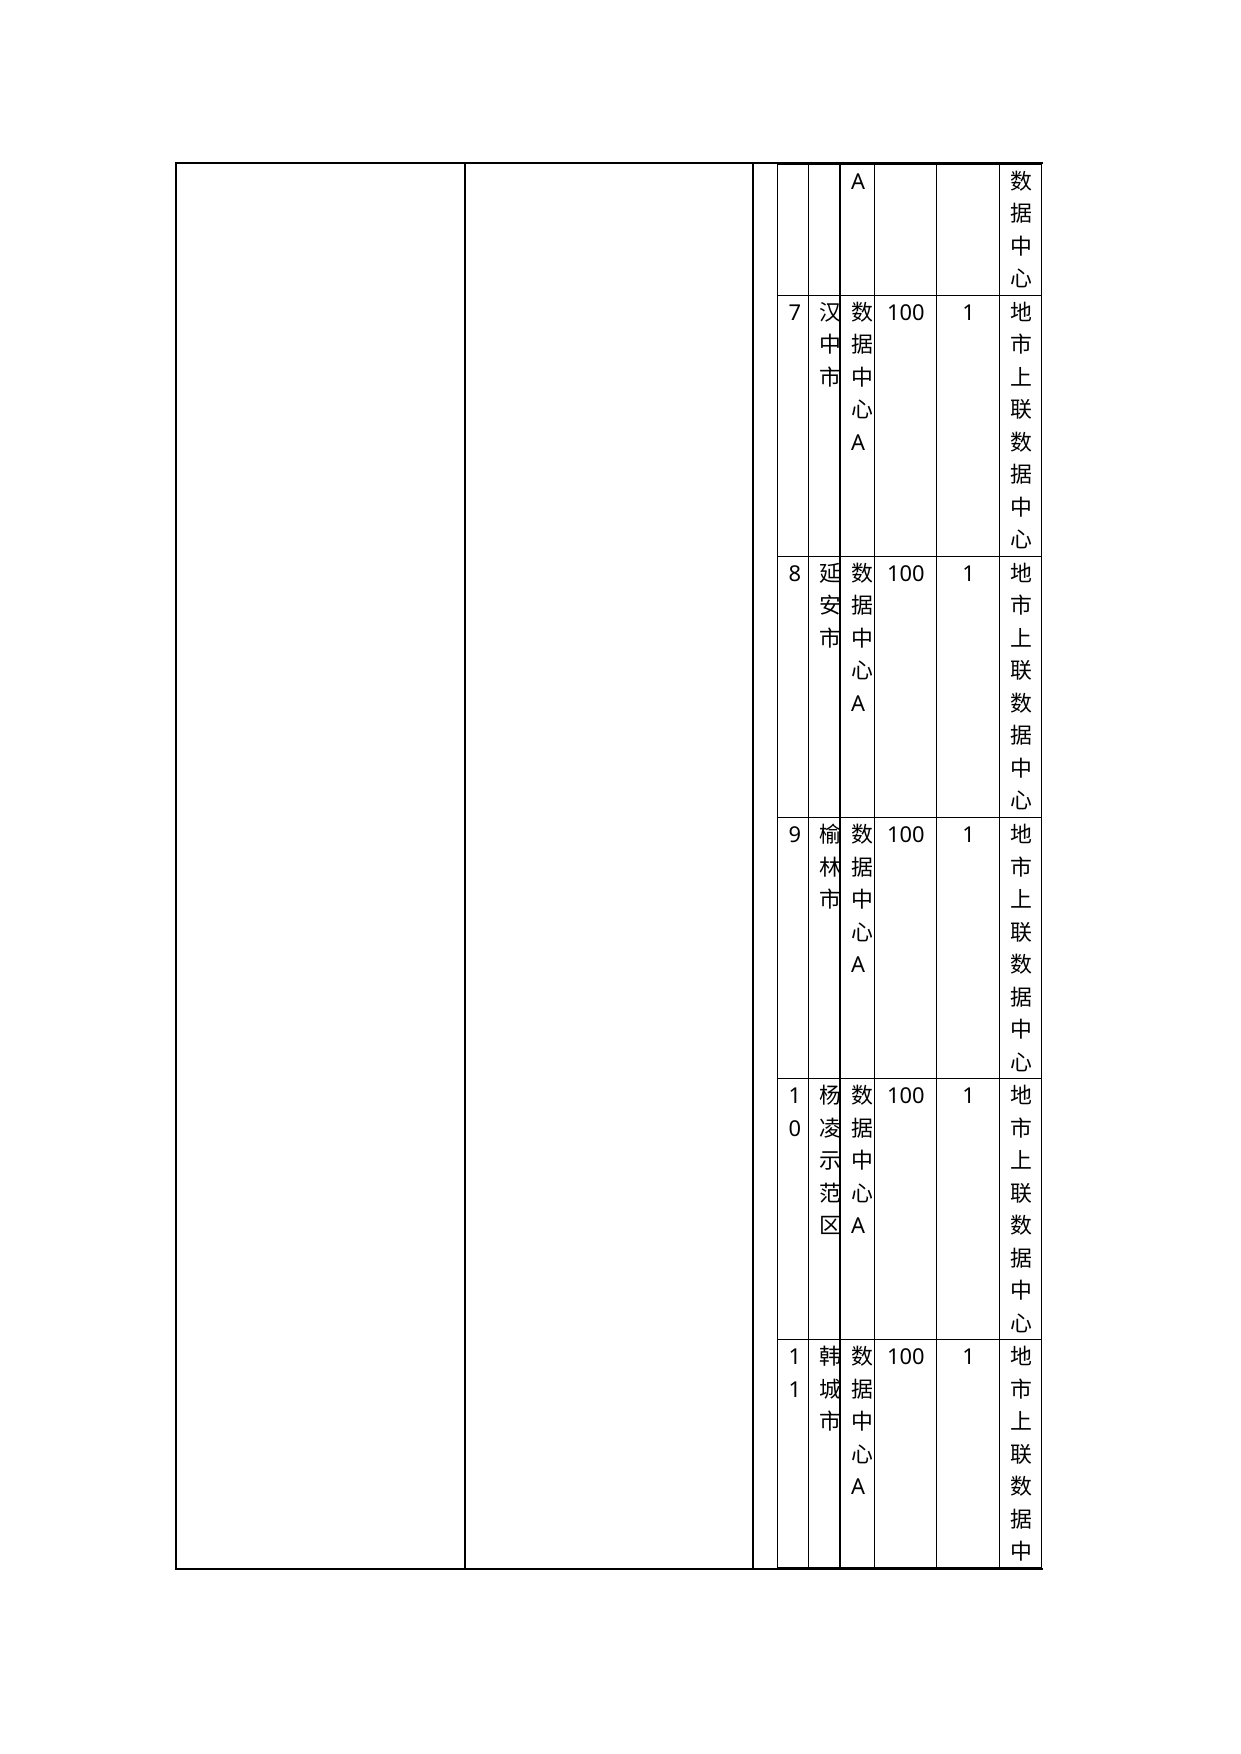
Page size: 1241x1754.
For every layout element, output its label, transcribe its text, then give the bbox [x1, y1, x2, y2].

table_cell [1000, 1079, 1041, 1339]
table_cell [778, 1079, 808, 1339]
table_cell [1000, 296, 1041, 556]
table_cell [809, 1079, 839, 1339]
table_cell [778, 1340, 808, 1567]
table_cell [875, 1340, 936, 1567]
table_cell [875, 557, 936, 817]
table_cell 1 [177, 164, 464, 1568]
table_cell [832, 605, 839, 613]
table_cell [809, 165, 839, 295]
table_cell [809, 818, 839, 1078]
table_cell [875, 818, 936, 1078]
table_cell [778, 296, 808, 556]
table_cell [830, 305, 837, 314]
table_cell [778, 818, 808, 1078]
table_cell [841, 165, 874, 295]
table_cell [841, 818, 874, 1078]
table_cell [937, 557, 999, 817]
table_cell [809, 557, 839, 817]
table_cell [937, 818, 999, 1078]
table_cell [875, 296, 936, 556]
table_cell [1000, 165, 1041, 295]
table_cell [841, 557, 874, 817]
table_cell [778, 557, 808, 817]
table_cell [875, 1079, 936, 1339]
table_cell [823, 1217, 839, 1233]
table_cell [466, 164, 752, 1568]
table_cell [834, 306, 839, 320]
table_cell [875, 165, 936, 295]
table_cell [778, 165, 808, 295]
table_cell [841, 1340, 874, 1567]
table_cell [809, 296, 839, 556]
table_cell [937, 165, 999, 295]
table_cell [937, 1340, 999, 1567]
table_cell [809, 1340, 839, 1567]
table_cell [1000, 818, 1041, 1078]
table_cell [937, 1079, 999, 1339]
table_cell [754, 164, 777, 1568]
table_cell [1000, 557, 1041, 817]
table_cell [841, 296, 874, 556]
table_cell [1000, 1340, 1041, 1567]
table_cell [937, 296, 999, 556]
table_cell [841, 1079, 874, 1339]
